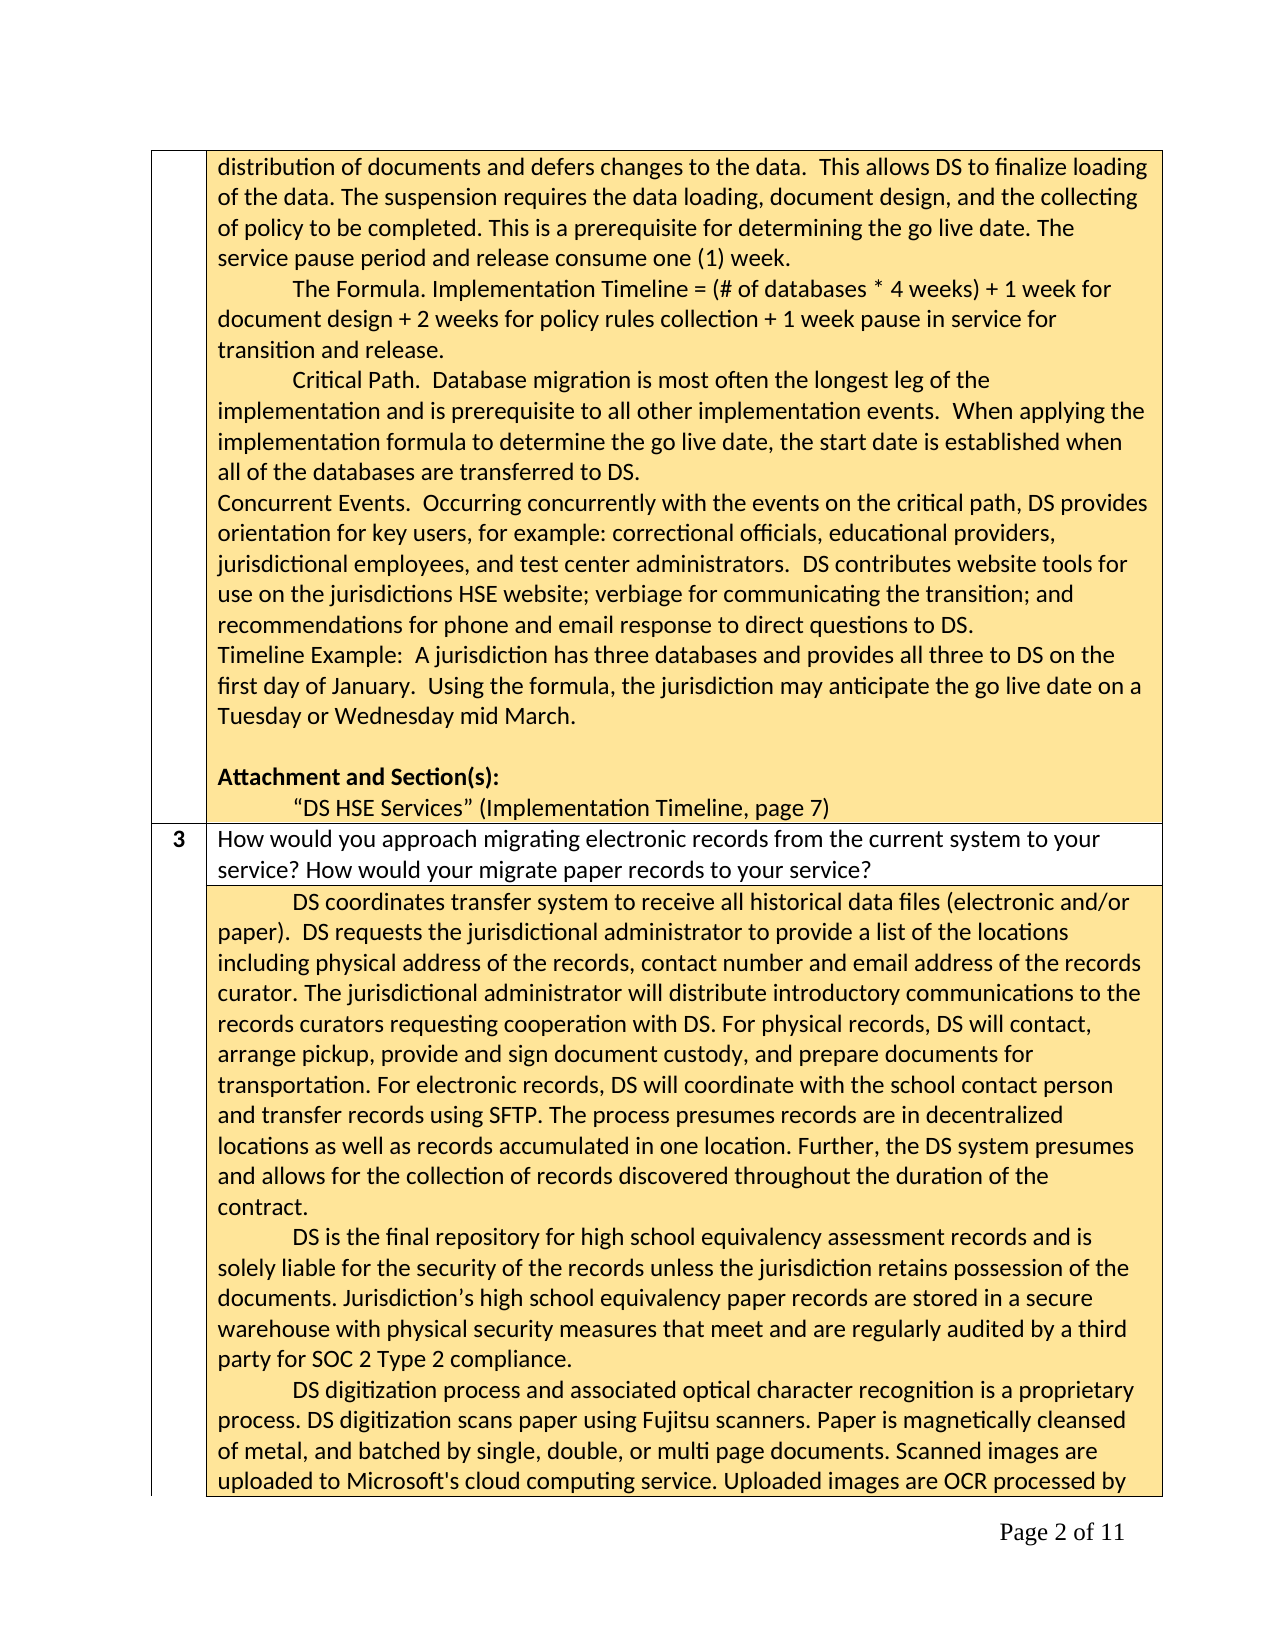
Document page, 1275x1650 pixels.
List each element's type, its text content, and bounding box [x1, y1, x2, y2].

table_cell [207, 151, 1162, 822]
table_cell How would you approach migrating electronic records from the current system to your service? How would your migrate paper records to your service? [207, 824, 1162, 884]
table_cell 3 [152, 824, 206, 1496]
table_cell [207, 886, 1162, 1496]
